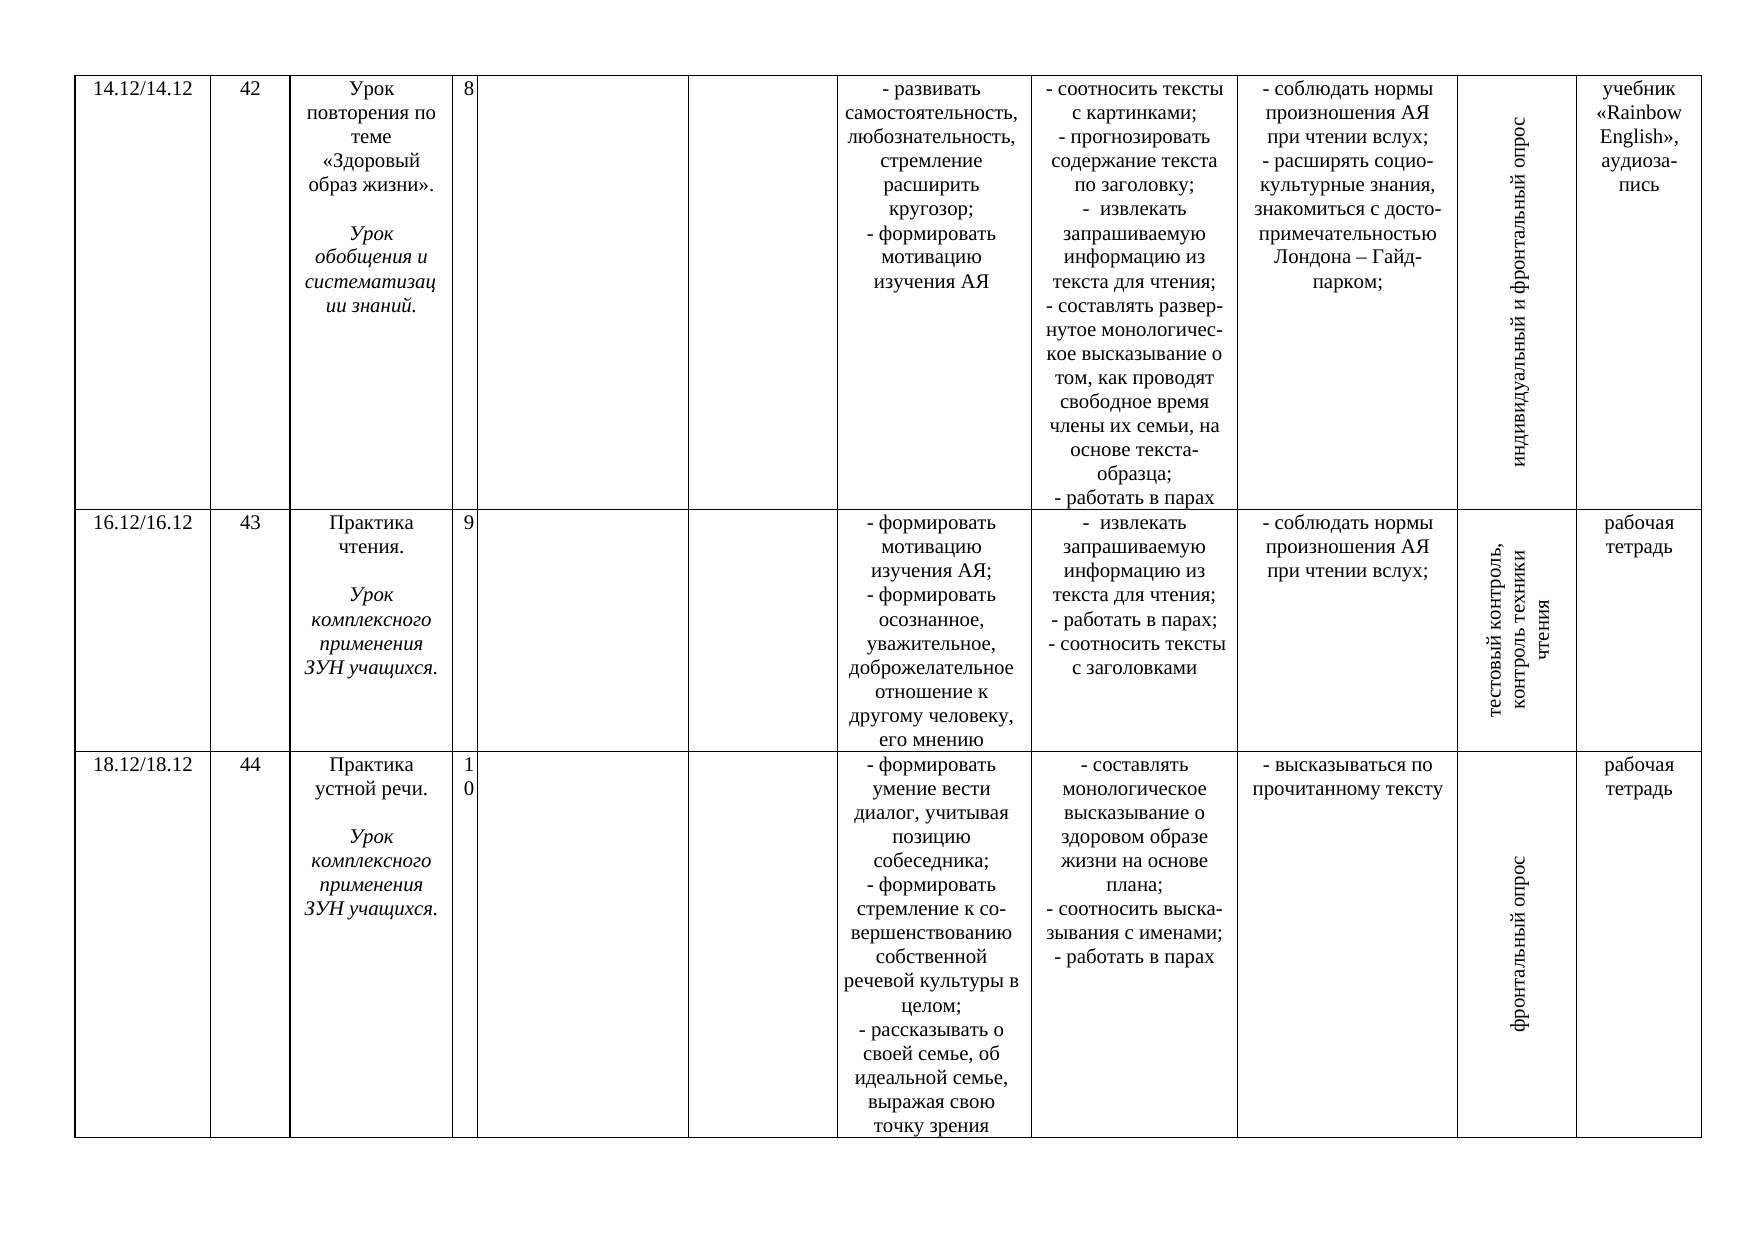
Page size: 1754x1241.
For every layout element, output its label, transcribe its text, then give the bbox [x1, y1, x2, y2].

table_cell 16.12/16.12 [76, 510, 210, 751]
table_cell - развивать самостоятельность, любознательность, стремление расширить кругозор; - формировать мотивацию изучения АЯ [838, 76, 1031, 509]
table_cell [689, 752, 837, 1137]
table_cell - высказываться по прочитанному тексту [1238, 752, 1457, 1137]
table_cell - соотносить тексты с картинками; - прогнозировать содержание текста по заголовку; - извлекать запрашиваемую информацию из текста для чтения; - составлять развер-нутое монологичес-кое высказывание о том, как проводят свободное время члены их семьи, на основе текста-образца; - работать в парах [1032, 76, 1237, 509]
table_cell - соблюдать нормы произношения АЯ при чтении вслух; [1238, 510, 1457, 751]
table_cell [689, 76, 837, 509]
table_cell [1458, 76, 1576, 509]
table_cell [478, 752, 688, 1137]
table_cell учебник «Rainbow English», аудиоза-пись [1577, 76, 1701, 509]
table_cell Урок повторения по теме «Здоровый образ жизни». Урок обобщения и систематизации знаний. [291, 76, 452, 509]
table_cell тестовый контроль, контроль техники чтения [1458, 510, 1576, 751]
table_cell 44 [211, 752, 289, 1137]
table_cell фронтальный опрос [1458, 752, 1576, 1137]
table_cell 42 [211, 76, 289, 509]
table_cell 8 [453, 76, 477, 509]
table_cell 10 [453, 752, 477, 1137]
table_cell рабочая тетрадь [1577, 510, 1701, 751]
table_cell рабочая тетрадь [1577, 752, 1701, 1137]
table_cell 43 [211, 510, 289, 751]
table_cell [478, 76, 688, 509]
table_cell [689, 510, 837, 751]
table_cell - формировать мотивацию изучения АЯ; - формировать осознанное, уважительное, доброжелательное отношение к другому человеку, его мнению [838, 510, 1031, 751]
table_cell - извлекать запрашиваемую информацию из текста для чтения; - работать в парах; - соотносить тексты с заголовками [1032, 510, 1237, 751]
table_cell Практика чтения. Урок комплексного применения ЗУН учащихся. [291, 510, 452, 751]
table_cell Практика устной речи. Урок комплексного применения ЗУН учащихся. [291, 752, 452, 1137]
table_cell [478, 510, 688, 751]
table_cell - соблюдать нормы произношения АЯ при чтении вслух; - расширять социо-культурные знания, знакомиться с досто-примечательностью Лондона – Гайд-парком; [1238, 76, 1457, 509]
table_cell - формировать умение вести диалог, учитывая позицию собеседника; - формировать стремление к со-вершенствованию собственной речевой культуры в целом; - рассказывать о своей семье, об идеальной семье, выражая свою точку зрения [838, 752, 1031, 1137]
table_cell 18.12/18.12 [76, 752, 210, 1137]
table_cell - составлять монологическое высказывание о здоровом образе жизни на основе плана; - соотносить выска-зывания с именами; - работать в парах [1032, 752, 1237, 1137]
table_cell 14.12/14.12 [76, 76, 210, 509]
table_cell 9 [453, 510, 477, 751]
